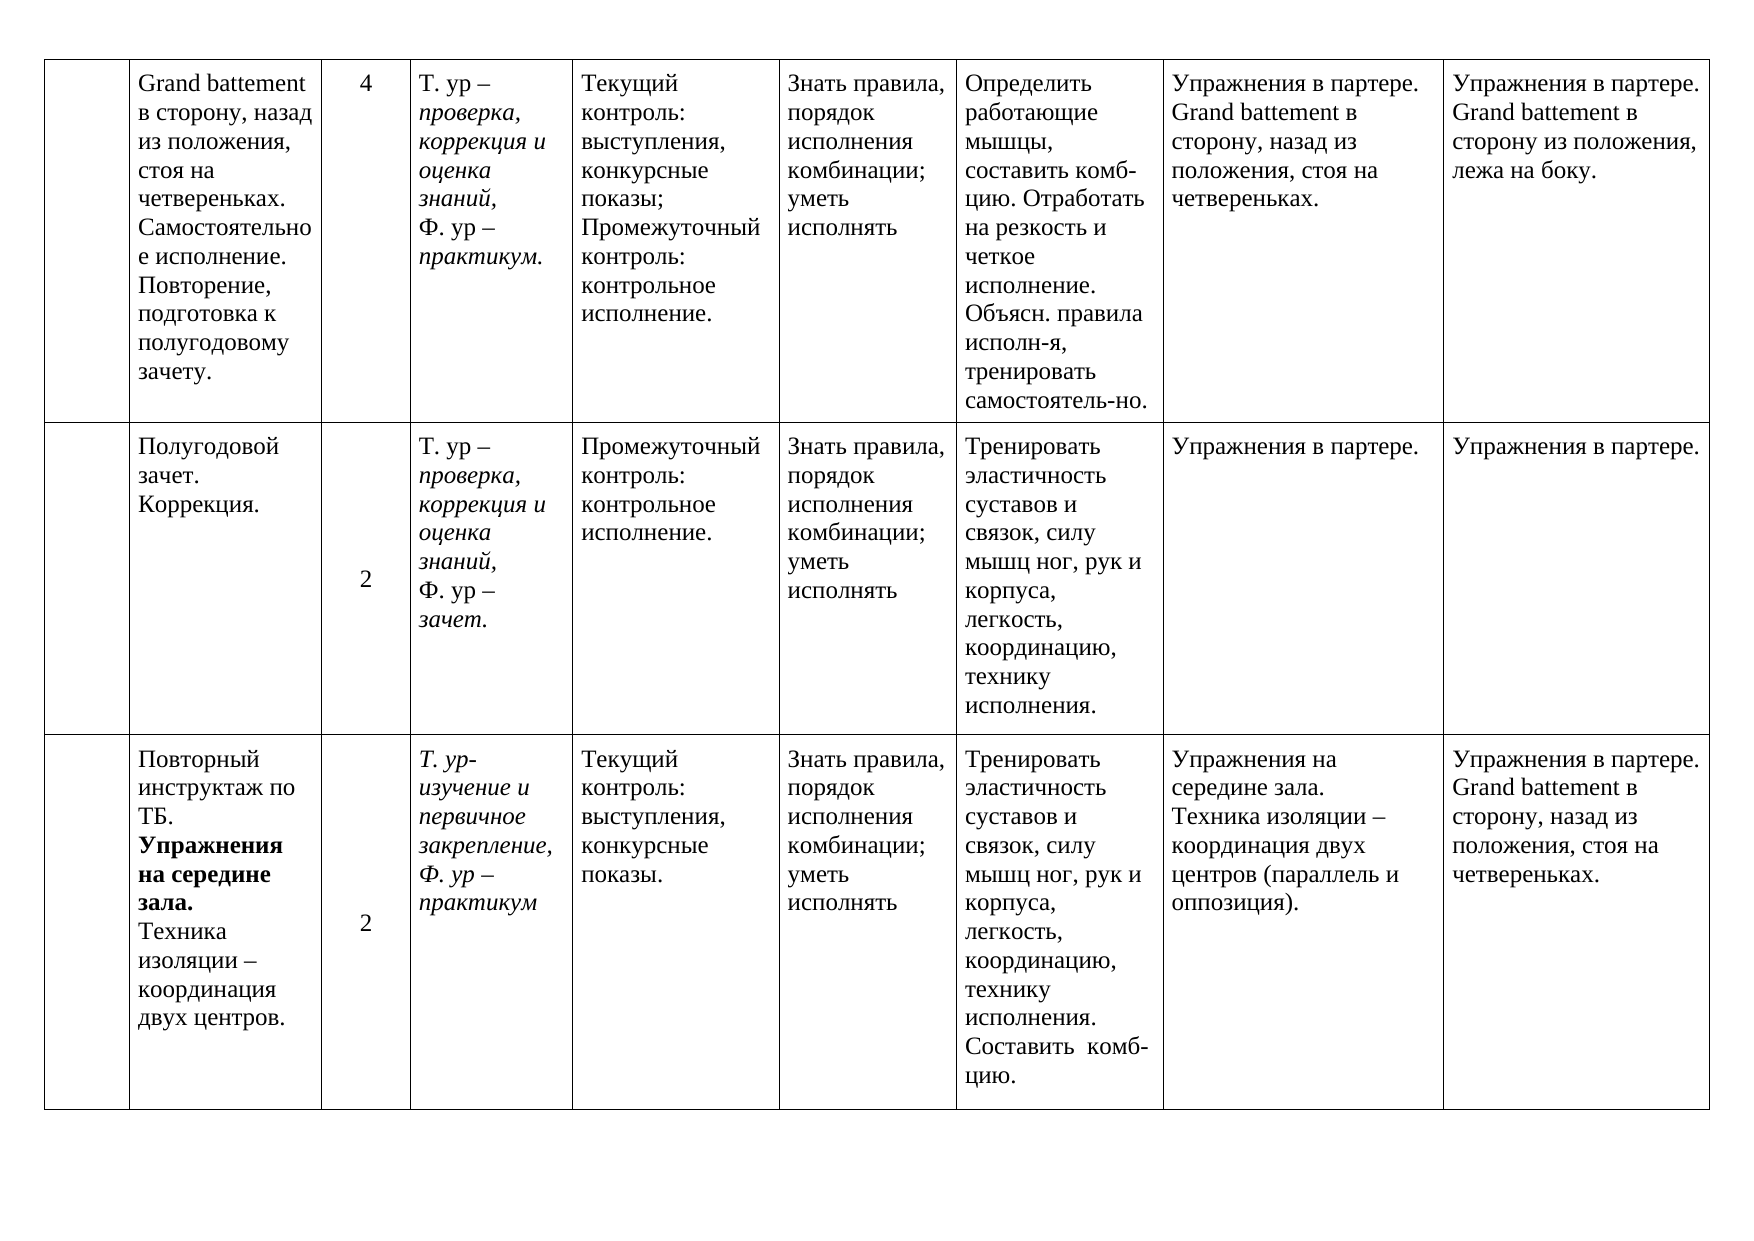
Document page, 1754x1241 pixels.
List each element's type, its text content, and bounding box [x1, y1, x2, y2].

table_cell Тренировать эластичность суставов и связок, силу мышц ног, рук и корпуса, легкость, координацию, технику исполнения. Составить комб-цию. [957, 735, 1163, 1109]
table_cell 2 [322, 735, 410, 1109]
table_cell Тренировать эластичность суставов и связок, силу мышц ног, рук и корпуса, легкость, координацию, технику исполнения. [957, 423, 1163, 734]
table_cell Упражнения в партере. Grand battement в сторону из положения, лежа на боку. [1444, 60, 1709, 422]
table_cell Упражнения в партере. Grand battement в сторону, назад из положения, стоя на четвереньках. [1444, 735, 1709, 1109]
table_cell Упражнения в партере. [1164, 423, 1443, 734]
table_cell 2 [322, 423, 410, 734]
table_cell Повторный инструктаж по ТБ. Упражнения на середине зала. Техника изоляции – координация двух центров. [130, 735, 321, 1109]
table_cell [780, 60, 956, 422]
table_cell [957, 60, 1163, 422]
table_cell Упражнения на середине зала. Техника изоляции – координация двух центров (параллель и оппозиция). [1164, 735, 1443, 1109]
table_cell [45, 735, 129, 1109]
table_cell Знать правила, порядок исполнения комбинации; уметь исполнять [780, 423, 956, 734]
table_cell Упражнения в партере. [1444, 423, 1709, 734]
table_cell Упражнения в партере. Grand battement в сторону, назад из положения, стоя на четвереньках. [1164, 60, 1443, 422]
table_cell Текущий контроль: выступления, конкурсные показы; Промежуточный контроль: контрольное исполнение. [573, 60, 779, 422]
table_cell 4 [322, 60, 410, 422]
table_cell Т. ур – проверка, коррекция и оценка знаний, Ф. ур – практикум. [411, 60, 572, 422]
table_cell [780, 735, 956, 1109]
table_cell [411, 735, 572, 1109]
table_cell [573, 735, 779, 1109]
table_cell Полугодовой зачет. Коррекция. [130, 423, 321, 734]
table_cell Промежуточный контроль: контрольное исполнение. [573, 423, 779, 734]
table_cell Т. ур – проверка, коррекция и оценка знаний, Ф. ур – зачет. [411, 423, 572, 734]
table_cell [45, 60, 129, 422]
table_cell [45, 423, 129, 734]
table_cell Grand battement в сторону, назад из положения, стоя на четвереньках. Самостоятельное исполнение. Повторение, подготовка к полугодовому зачету. [130, 60, 321, 422]
